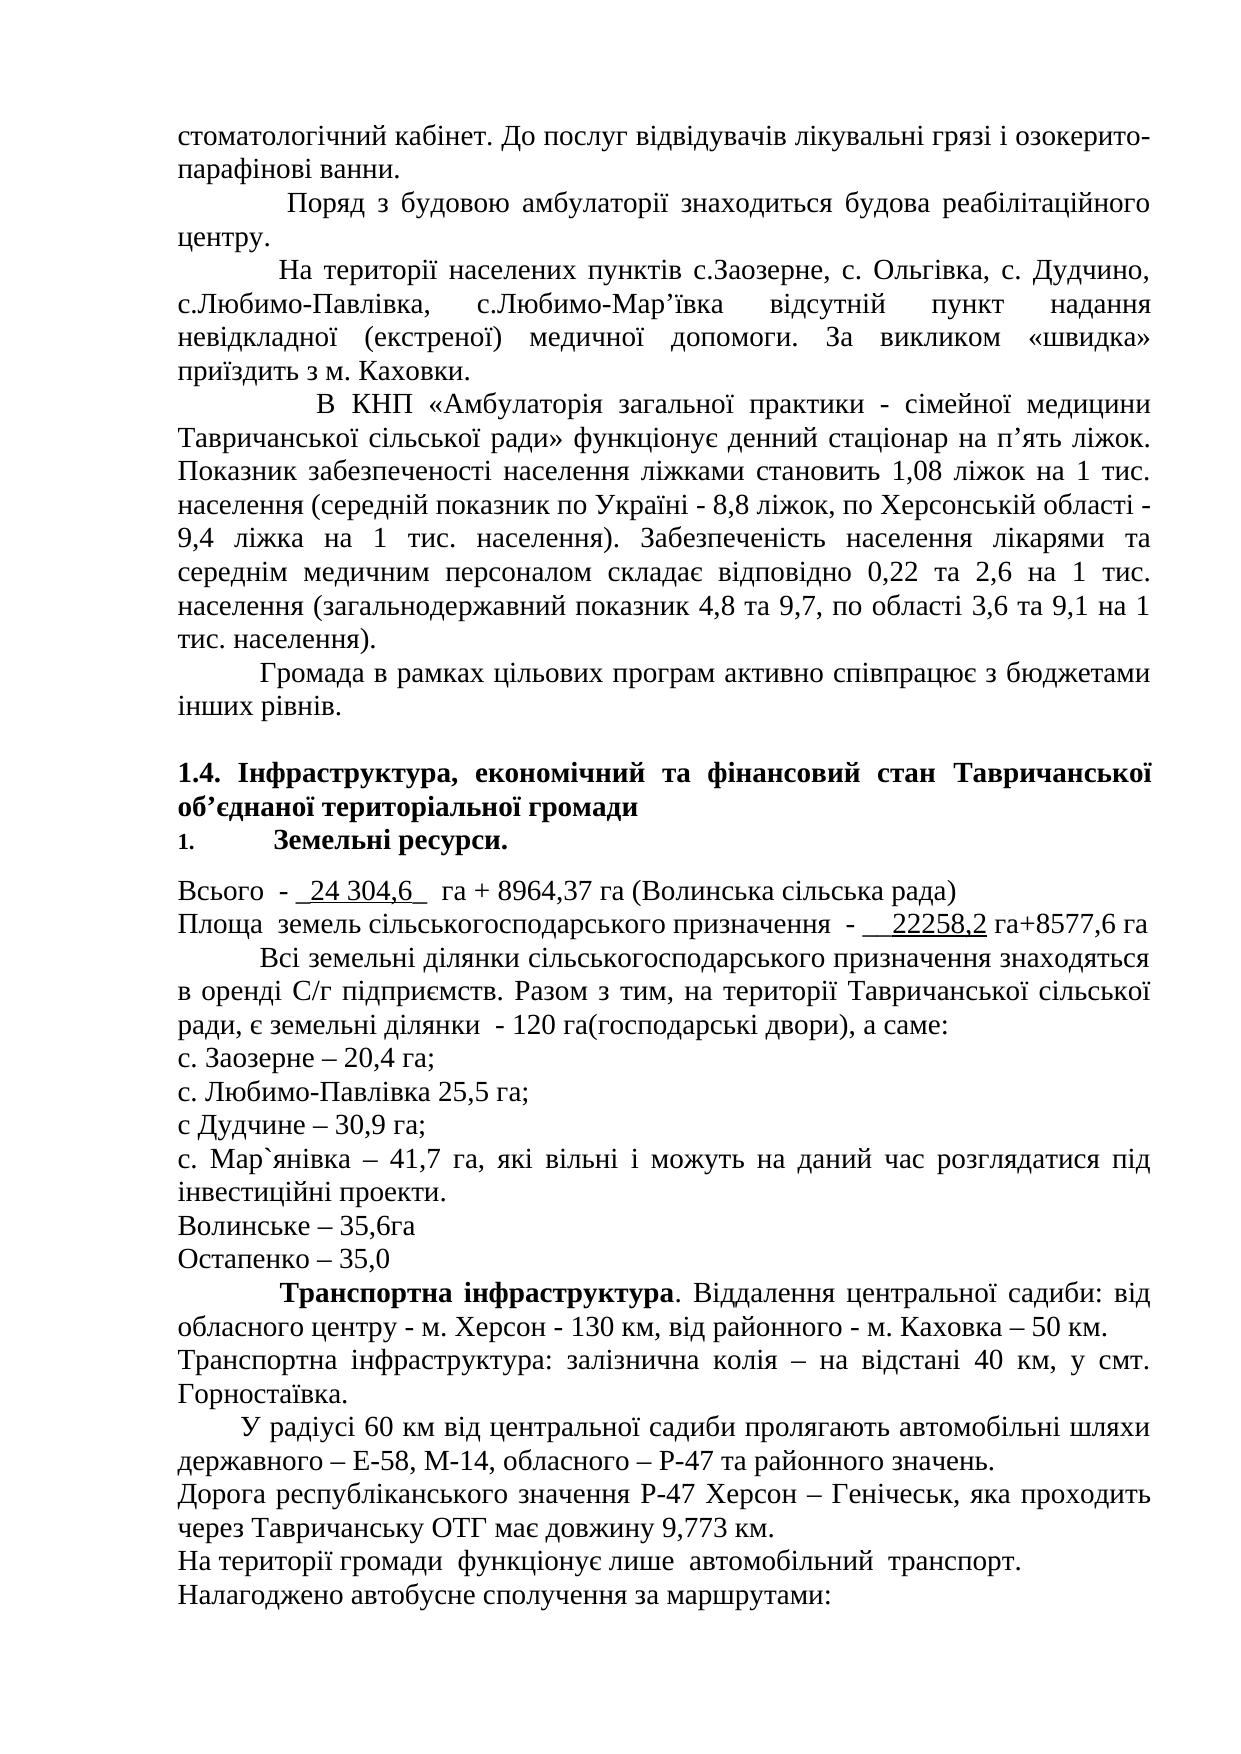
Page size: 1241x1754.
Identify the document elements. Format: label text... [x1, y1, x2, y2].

text c. Заозерне – 20,4 га; [177, 1040, 1152, 1074]
text Остапенко – 35,0 [177, 1242, 1152, 1275]
text c. Мар`янівка – 41,7 га, які вільні і можуть на даний час розглядатися під інвестиційні проекти. [177, 1141, 1152, 1208]
text Всі земельні ділянки сільськогосподарського призначення знаходяться в оренді С/г підприємств. Разом з тим, на території Тавричанської сільської ради, є земельні ділянки - 120 га(господарські двори), а саме: [177, 940, 1152, 1040]
text Волинське – 35,6га [177, 1208, 1152, 1242]
text На території громади функціонує лише автомобільний транспорт. [177, 1543, 1152, 1577]
text c Дудчине – 30,9 га; [177, 1107, 1152, 1141]
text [177, 118, 1152, 185]
text Громада в рамках цільових програм активно співпрацює з бюджетами інших рівнів. [177, 655, 1152, 722]
text На території населених пунктів с.Заозерне, с. Ольгівка, с. Дудчино, с.Любимо-Павлівка, с.Любимо-Мар’ївка відсутній пункт надання невідкладної (екстреної) медичної допомоги. За викликом «швидка» приїздить з м. Каховки. [177, 252, 1152, 386]
text Транспортна інфраструктура. Віддалення центральної садиби: від обласного центру - м. Херсон - 130 км, від районного - м. Каховка – 50 км. [177, 1275, 1152, 1342]
text Всього - _24 304,6_ га + 8964,37 га (Волинська сільська рада) [177, 873, 1152, 906]
text 1.4. Інфраструктура, економічний та фінансовий стан Тавричанської об’єднаної територіальної громади [177, 755, 1152, 822]
text Транспортна інфраструктура: залізнична колія – на відстані 40 км, у смт. Горностаївка. [177, 1342, 1152, 1409]
text Налагоджено автобусне сполучення за маршрутами: [177, 1577, 1152, 1611]
text Дорога республіканського значення Р-47 Херсон – Генічеськ, яка проходить через Тавричанську ОТГ має довжину 9,773 км. [177, 1476, 1152, 1543]
text В КНП «Амбулаторія загальної практики - сімейної медицини Тавричанської сільської ради» функціонує денний стаціонар на п’ять ліжок. Показник забезпеченості населення ліжками становить 1,08 ліжок на 1 тис. населення (середній показник по Україні - 8,8 ліжок, по Херсонській області - 9,4 ліжка на 1 тис. населення). Забезпеченість населення лікарями та середнім медичним персоналом складає відповідно 0,22 та 2,6 на 1 тис. населення (загальнодержавний показник 4,8 та 9,7, по області 3,6 та 9,1 на 1 тис. населення). [177, 386, 1152, 655]
text c. Любимо-Павлівка 25,5 га; [177, 1074, 1152, 1107]
text Площа земель сільськогосподарського призначення - __22258,2 га+8577,6 га [177, 906, 1152, 940]
text У радіусі 60 км від центральної садиби пролягають автомобільні шляхи державного – Е-58, М-14, обласного – Р-47 та районного значень. [177, 1409, 1152, 1476]
list Земельні ресурси. [177, 822, 1152, 856]
text Поряд з будовою амбулаторії знаходиться будова реабілітаційного центру. [177, 185, 1152, 252]
